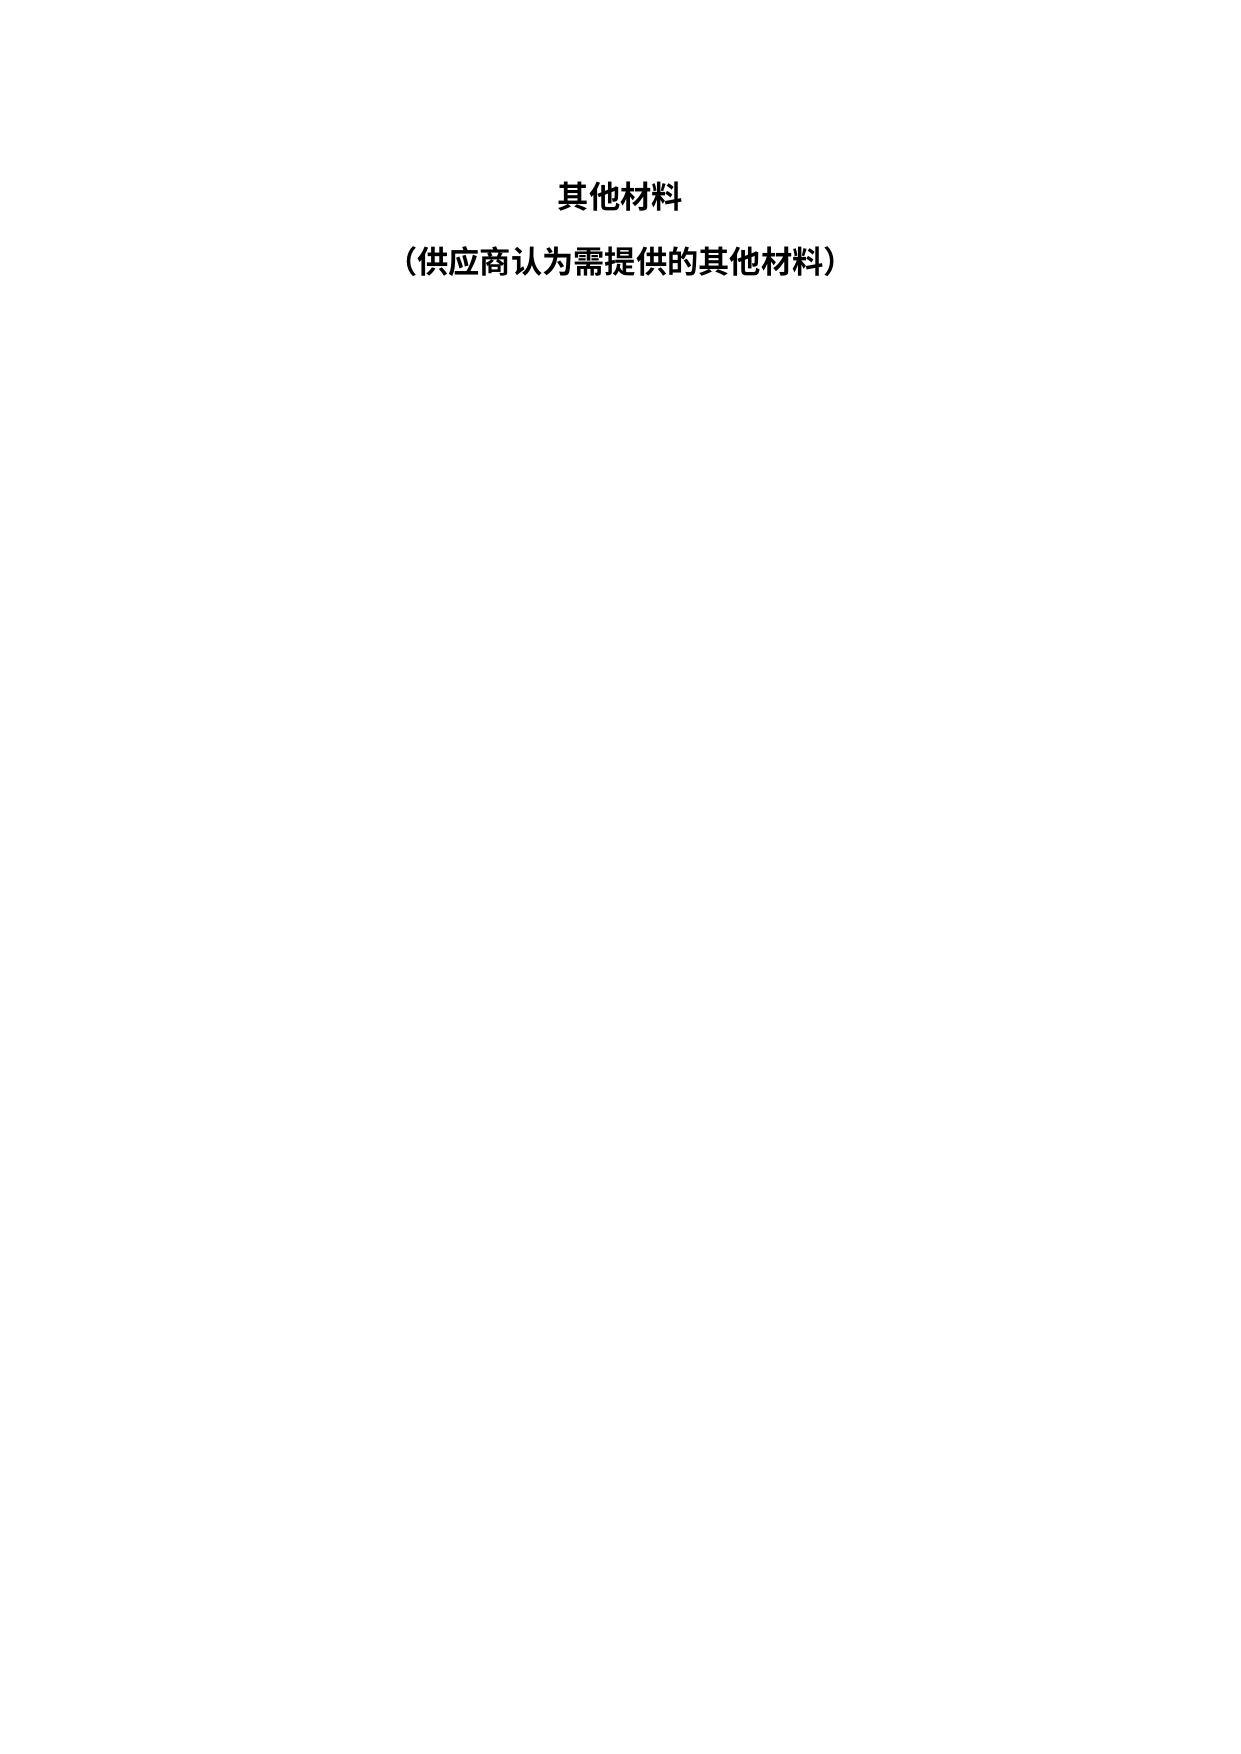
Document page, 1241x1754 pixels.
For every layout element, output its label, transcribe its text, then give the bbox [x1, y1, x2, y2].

text （供应商认为需提供的其他材料） [187, 227, 1053, 292]
text 其他材料 [187, 162, 1053, 227]
